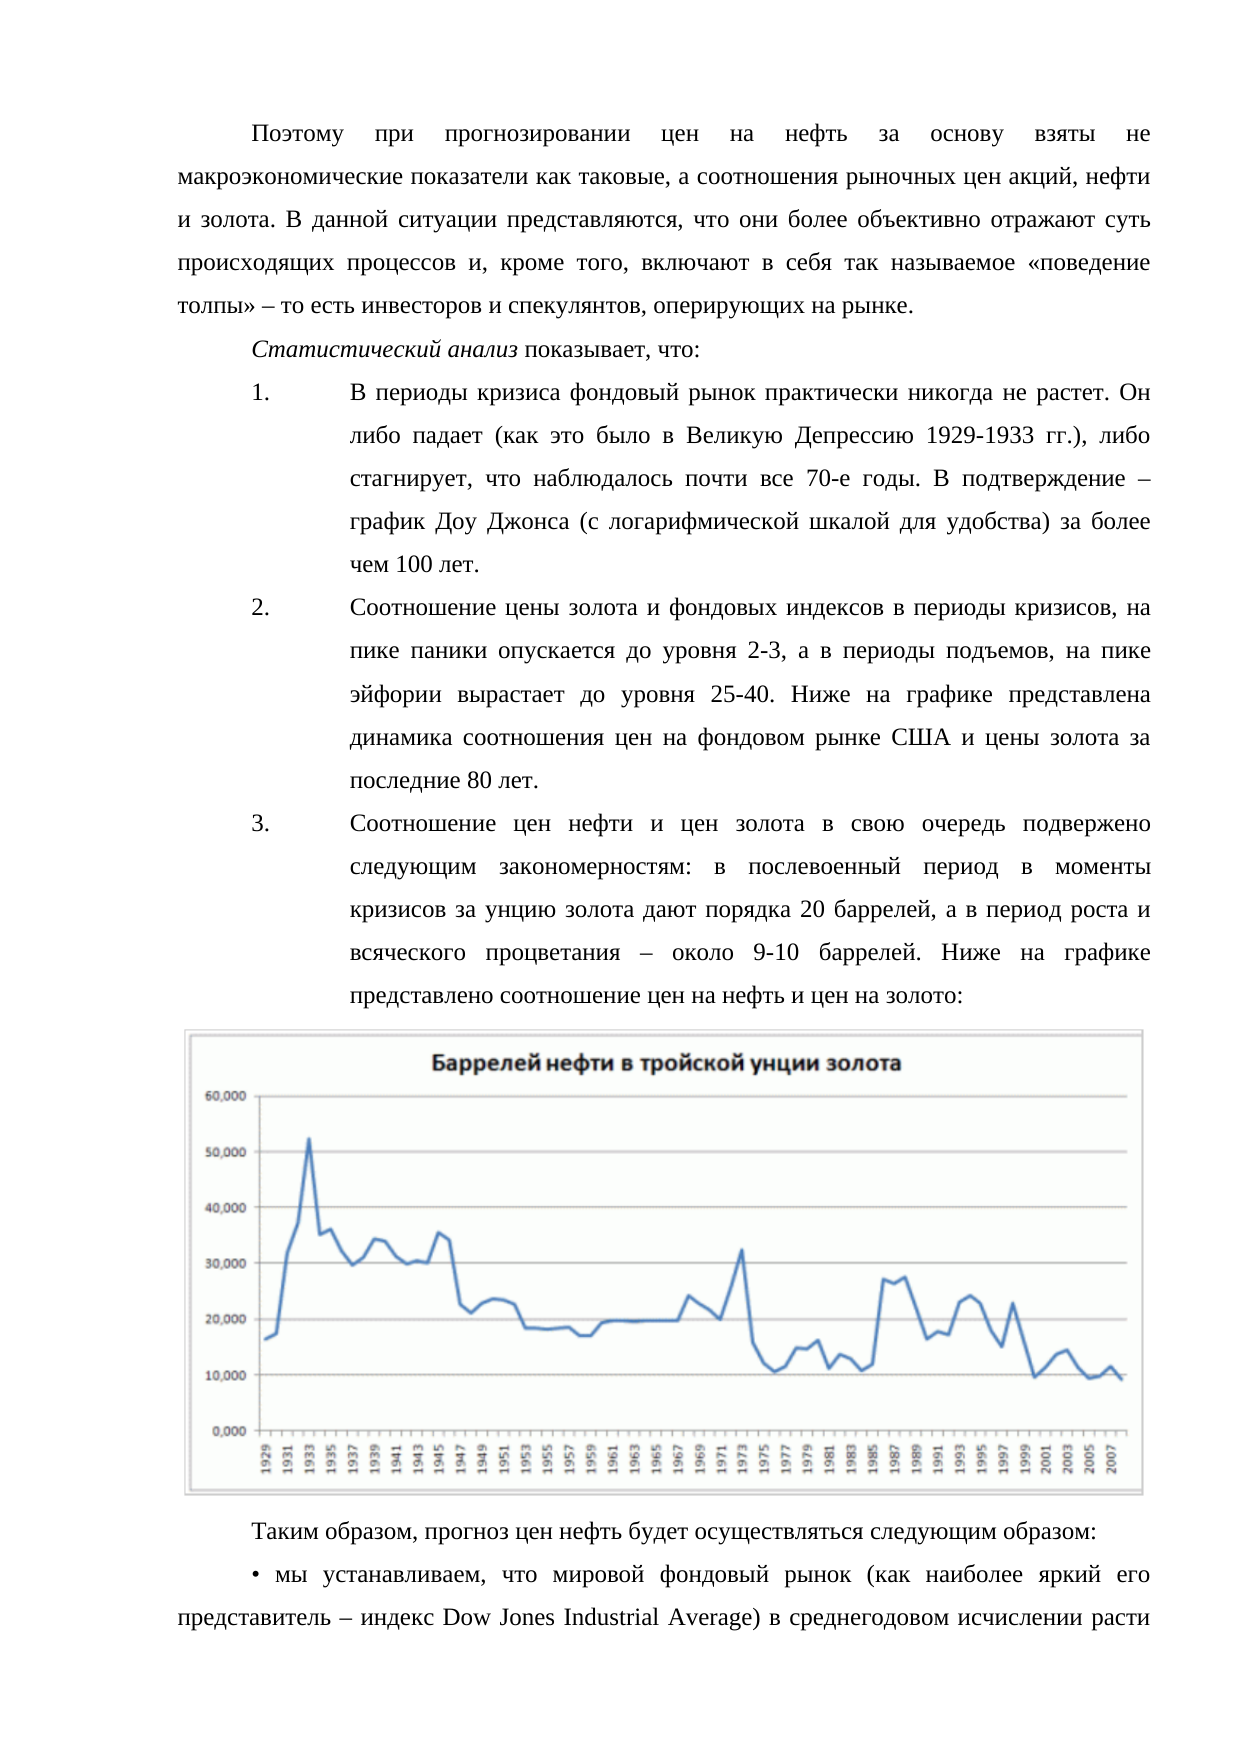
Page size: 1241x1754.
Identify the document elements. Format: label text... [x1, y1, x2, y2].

text Поэтому при прогнозировании цен на нефть за основу взяты не макроэкономические показатели как таковые, а соотношения рыночных цен акций, нефти и золота. В данной ситуации представляются, что они более объективно отражают суть происходящих процессов и, кроме того, включают в себя так называемое «поведение толпы» – то есть инвесторов и спекулянтов, оперирующих на рынке. [177, 118, 1152, 319]
list Соотношение цены золота и фондовых индексов в периоды кризисов, на пике паники опускается до уровня 2-3, а в периоды подъемов, на пике эйфории вырастает до уровня 25-40. Ниже на графике представлена динамика соотношения цен на фондовом рынке США и цены золота за последние 80 лет. [251, 592, 1152, 794]
text Статистический анализ показывает, что: [177, 334, 1152, 362]
list В периоды кризиса фондовый рынок практически никогда не растет. Он либо падает (как это было в Великую Депрессию 1929-1933 гг.), либо стагнирует, что наблюдалось почти все 70-е годы. В подтверждение – график Доу Джонса (с логарифмической шкалой для удобства) за более чем 100 лет. [251, 377, 1152, 578]
text Таким образом, прогноз цен нефть будет осуществляться следующим образом: [177, 1516, 1152, 1545]
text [177, 1559, 1152, 1631]
picture [177, 1023, 1151, 1502]
list Соотношение цен нефти и цен золота в свою очередь подвержено следующим закономерностям: в послевоенный период в моменты кризисов за унцию золота дают порядка 20 баррелей, а в период роста и всяческого процветания – около 9-10 баррелей. Ниже на графике представлено соотношение цен на нефть и цен на золото: [251, 808, 1152, 1009]
